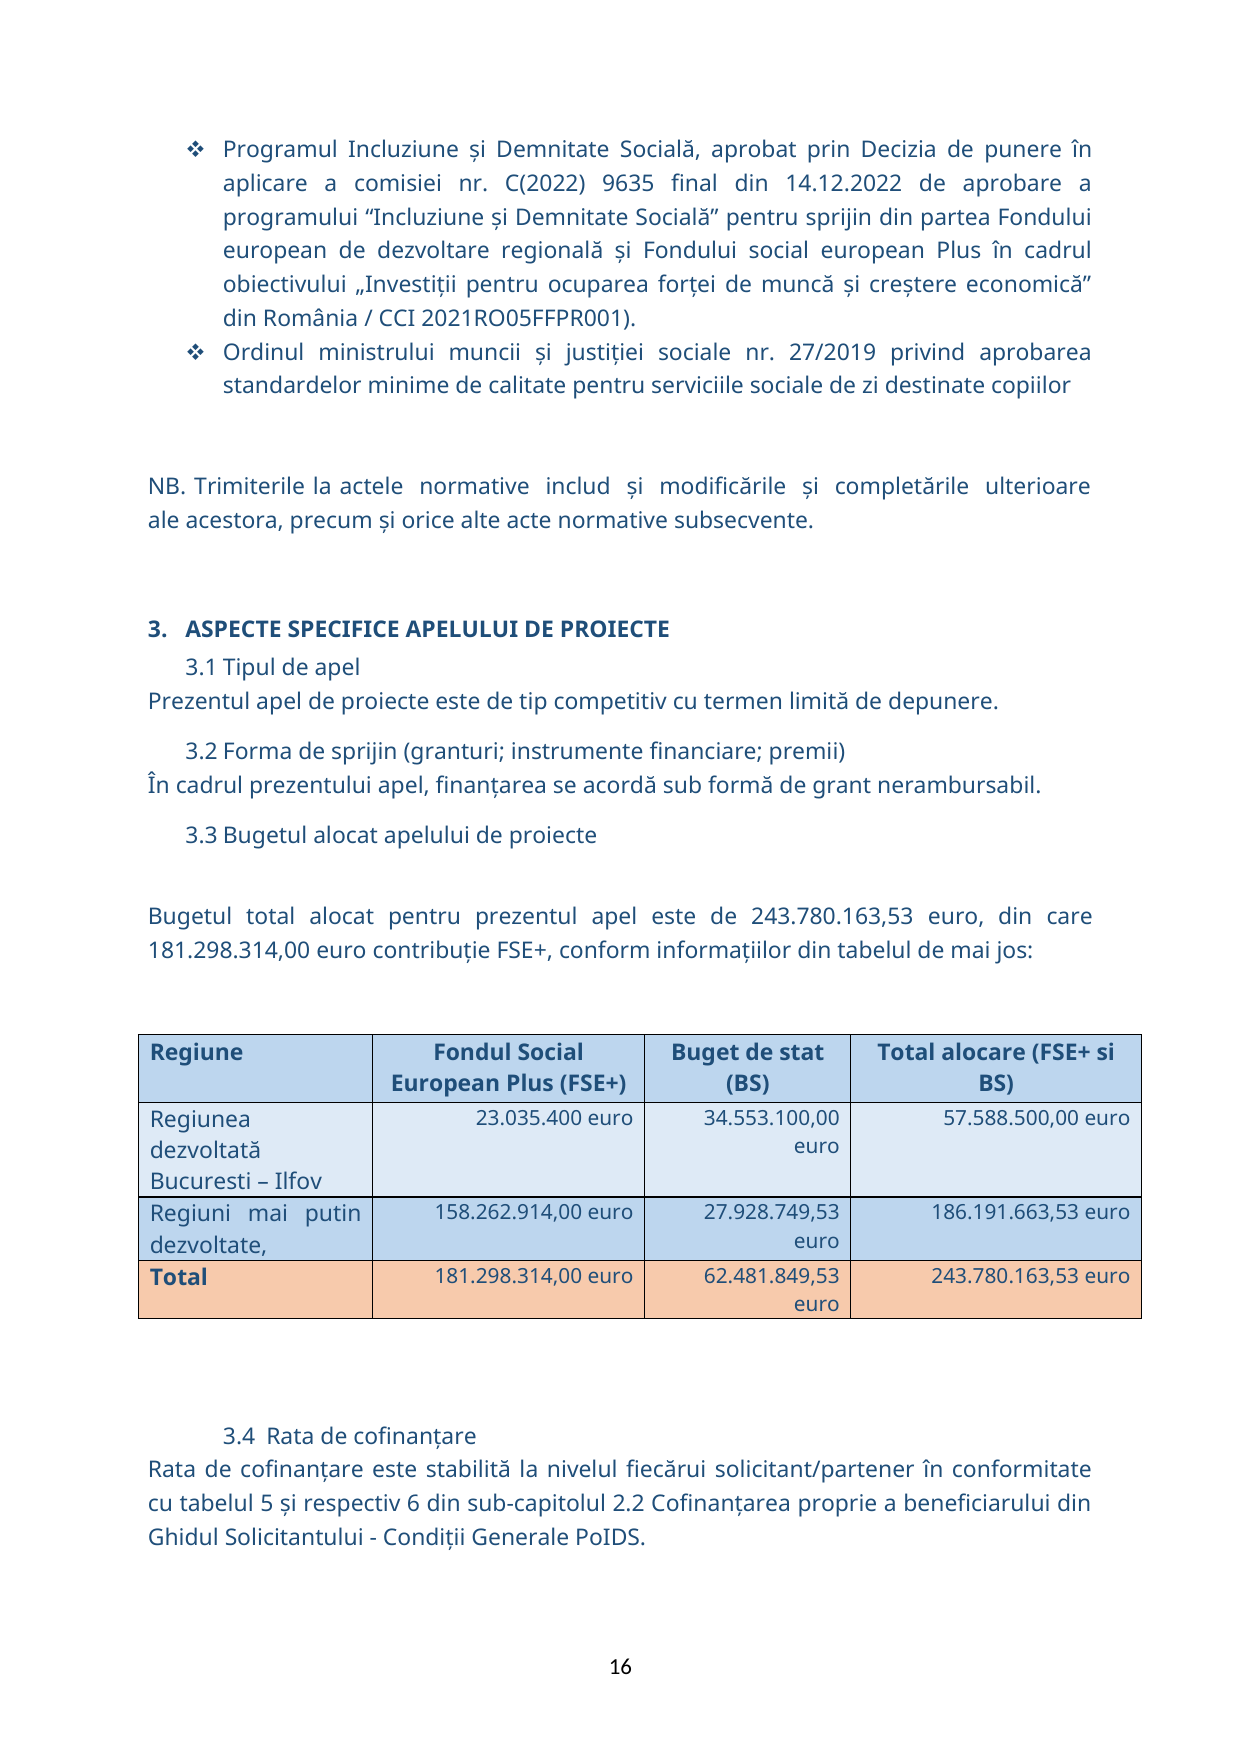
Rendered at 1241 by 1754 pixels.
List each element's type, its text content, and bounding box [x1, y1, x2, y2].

subtitle Bugetul alocat apelului de proiecte [185, 819, 1093, 850]
table_cell 23.035.400 euro [373, 1103, 644, 1196]
subtitle Rata de cofinanțare [223, 1420, 1093, 1451]
table_cell 181.298.314,00 euro [373, 1261, 644, 1318]
text Prezentul apel de proiecte este de tip competitiv cu termen limită de depunere. [148, 684, 1093, 716]
table_cell 243.780.163,53 euro [851, 1261, 1141, 1318]
table_header Total alocare (FSE+ si BS) [851, 1035, 1141, 1102]
table_cell Regiuni mai putin dezvoltate, [139, 1198, 372, 1260]
subtitle Tipul de apel [185, 651, 1093, 682]
text În cadrul prezentului apel, finanțarea se acordă sub formă de grant nerambursabil. [148, 769, 1093, 800]
text NB. Trimiterile la actele normative includ și modificările și completările ulterioare ale acestora, precum și orice alte acte normative subsecvente. [148, 470, 1093, 535]
subtitle Forma de sprijin (granturi; instrumente financiare; premii) [185, 735, 1093, 766]
table_cell 62.481.849,53 euro [645, 1261, 850, 1318]
subtitle ASPECTE SPECIFICE APELULUI DE PROIECTE [148, 613, 1093, 644]
table_cell 158.262.914,00 euro [373, 1198, 644, 1260]
table_cell 57.588.500,00 euro [851, 1103, 1141, 1196]
table_cell Regiunea dezvoltată Bucuresti – Ilfov [139, 1103, 372, 1196]
table_cell 34.553.100,00 euro [645, 1103, 850, 1196]
list Programul Incluziune și Demnitate Socială, aprobat prin Decizia de punere în aplicare a comisiei nr. C(2022) 9635 final din 14.12.2022 de aprobare a programului “Incluziune și Demnitate Socială” pentru sprijin din partea Fondului european de dezvoltare regională și Fondului social european Plus în cadrul obiectivului „Investiții pentru ocuparea forței de muncă și creștere economică” din România / CCI 2021RO05FFPR001). [185, 133, 1093, 333]
table_cell 27.928.749,53 euro [645, 1198, 850, 1260]
text Rata de cofinanțare este stabilită la nivelul fiecărui solicitant/partener în conformitate cu tabelul 5 și respectiv 6 din sub-capitolul 2.2 Cofinanțarea proprie a beneficiarului din Ghidul Solicitantului - Condiții Generale PoIDS. [148, 1453, 1093, 1552]
list Ordinul ministrului muncii și justiției sociale nr. 27/2019 privind aprobarea standardelor minime de calitate pentru serviciile sociale de zi destinate copiilor [185, 335, 1093, 400]
table_header Buget de stat (BS) [645, 1035, 850, 1102]
table_header Fondul Social European Plus (FSE+) [373, 1035, 644, 1102]
table_cell Total [139, 1261, 372, 1318]
text Bugetul total alocat pentru prezentul apel este de 243.780.163,53 euro, din care 181.298.314,00 euro contribuție FSE+, conform informațiilor din tabelul de mai jos: [148, 900, 1093, 965]
table_header Regiune [139, 1035, 372, 1102]
table_cell 186.191.663,53 euro [851, 1198, 1141, 1260]
